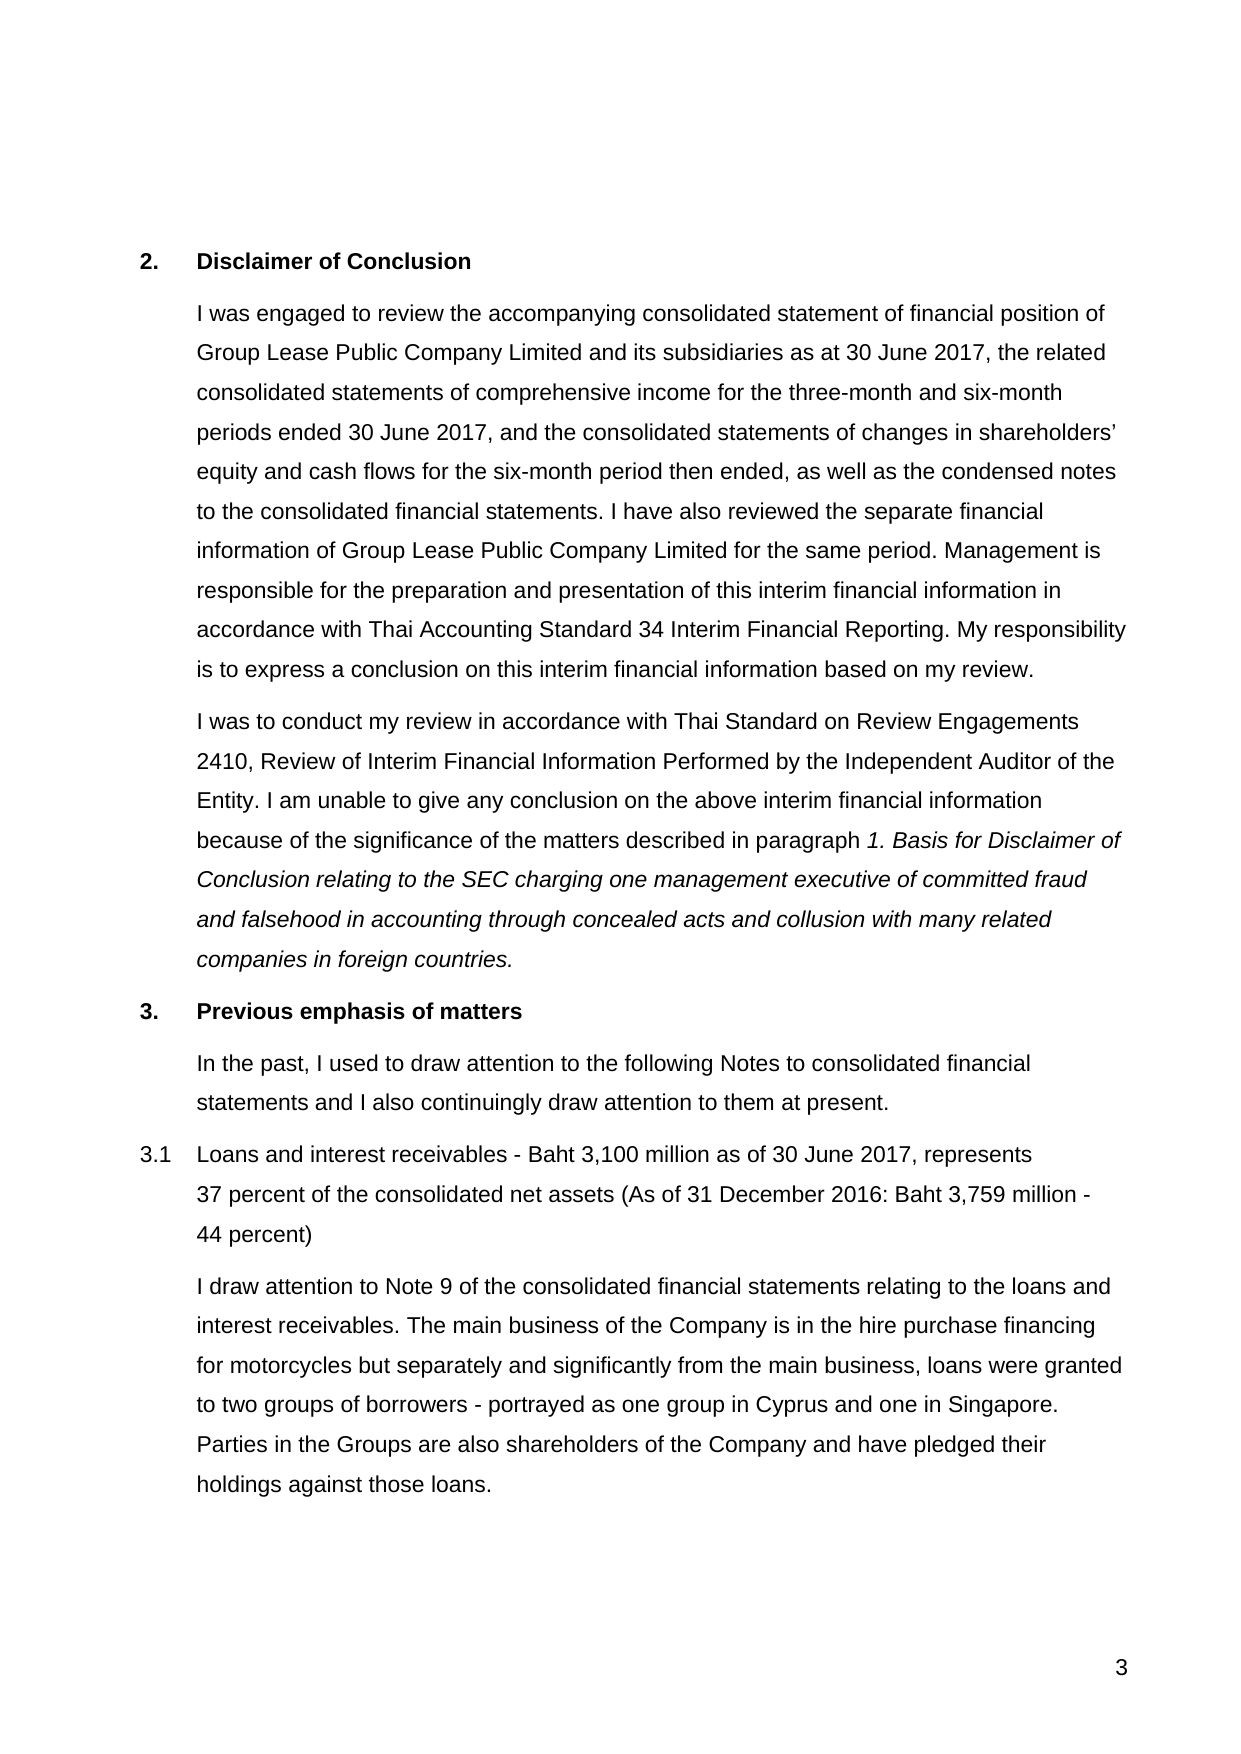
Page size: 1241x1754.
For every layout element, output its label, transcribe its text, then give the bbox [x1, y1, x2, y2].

text In the past, I used to draw attention to the following Notes to consolidated financial statements and I also continuingly draw attention to them at present. [139, 1039, 1128, 1119]
text 3. Previous emphasis of matters [139, 987, 1128, 1027]
text 2. Disclaimer of Conclusion [139, 237, 1128, 277]
text 3.1 Loans and interest receivables - Baht 3,100 million as of 30 June 2017, represents 37 percent of the consolidated net assets (As of 31 December 2016: Baht 3,759 million - 44 percent) [139, 1131, 1128, 1250]
text I draw attention to Note 9 of the consolidated financial statements relating to the loans and interest receivables. The main business of the Company is in the hire purchase financing for motorcycles but separately and significantly from the main business, loans were granted to two groups of borrowers - portrayed as one group in Cyprus and one in Singapore. Parties in the Groups are also shareholders of the Company and have pledged their holdings against those loans. [139, 1262, 1128, 1500]
text I was engaged to review the accompanying consolidated statement of financial position of Group Lease Public Company Limited and its subsidiaries as at 30 June 2017, the related consolidated statements of comprehensive income for the three-month and six-month periods ended 30 June 2017, and the consolidated statements of changes in shareholders’ equity and cash flows for the six-month period then ended, as well as the condensed notes to the consolidated financial statements. I have also reviewed the separate financial information of Group Lease Public Company Limited for the same period. Management is responsible for the preparation and presentation of this interim financial information in accordance with Thai Accounting Standard 34 Interim Financial Reporting. My responsibility is to express a conclusion on this interim financial information based on my review. [139, 289, 1128, 685]
text I was to conduct my review in accordance with Thai Standard on Review Engagements 2410, Review of Interim Financial Information Performed by the Independent Auditor of the Entity. I am unable to give any conclusion on the above interim financial information because of the significance of the matters described in paragraph 1. Basis for Disclaimer of Conclusion relating to the SEC charging one management executive of committed fraud and falsehood in accounting through concealed acts and collusion with many related companies in foreign countries. [139, 698, 1128, 975]
